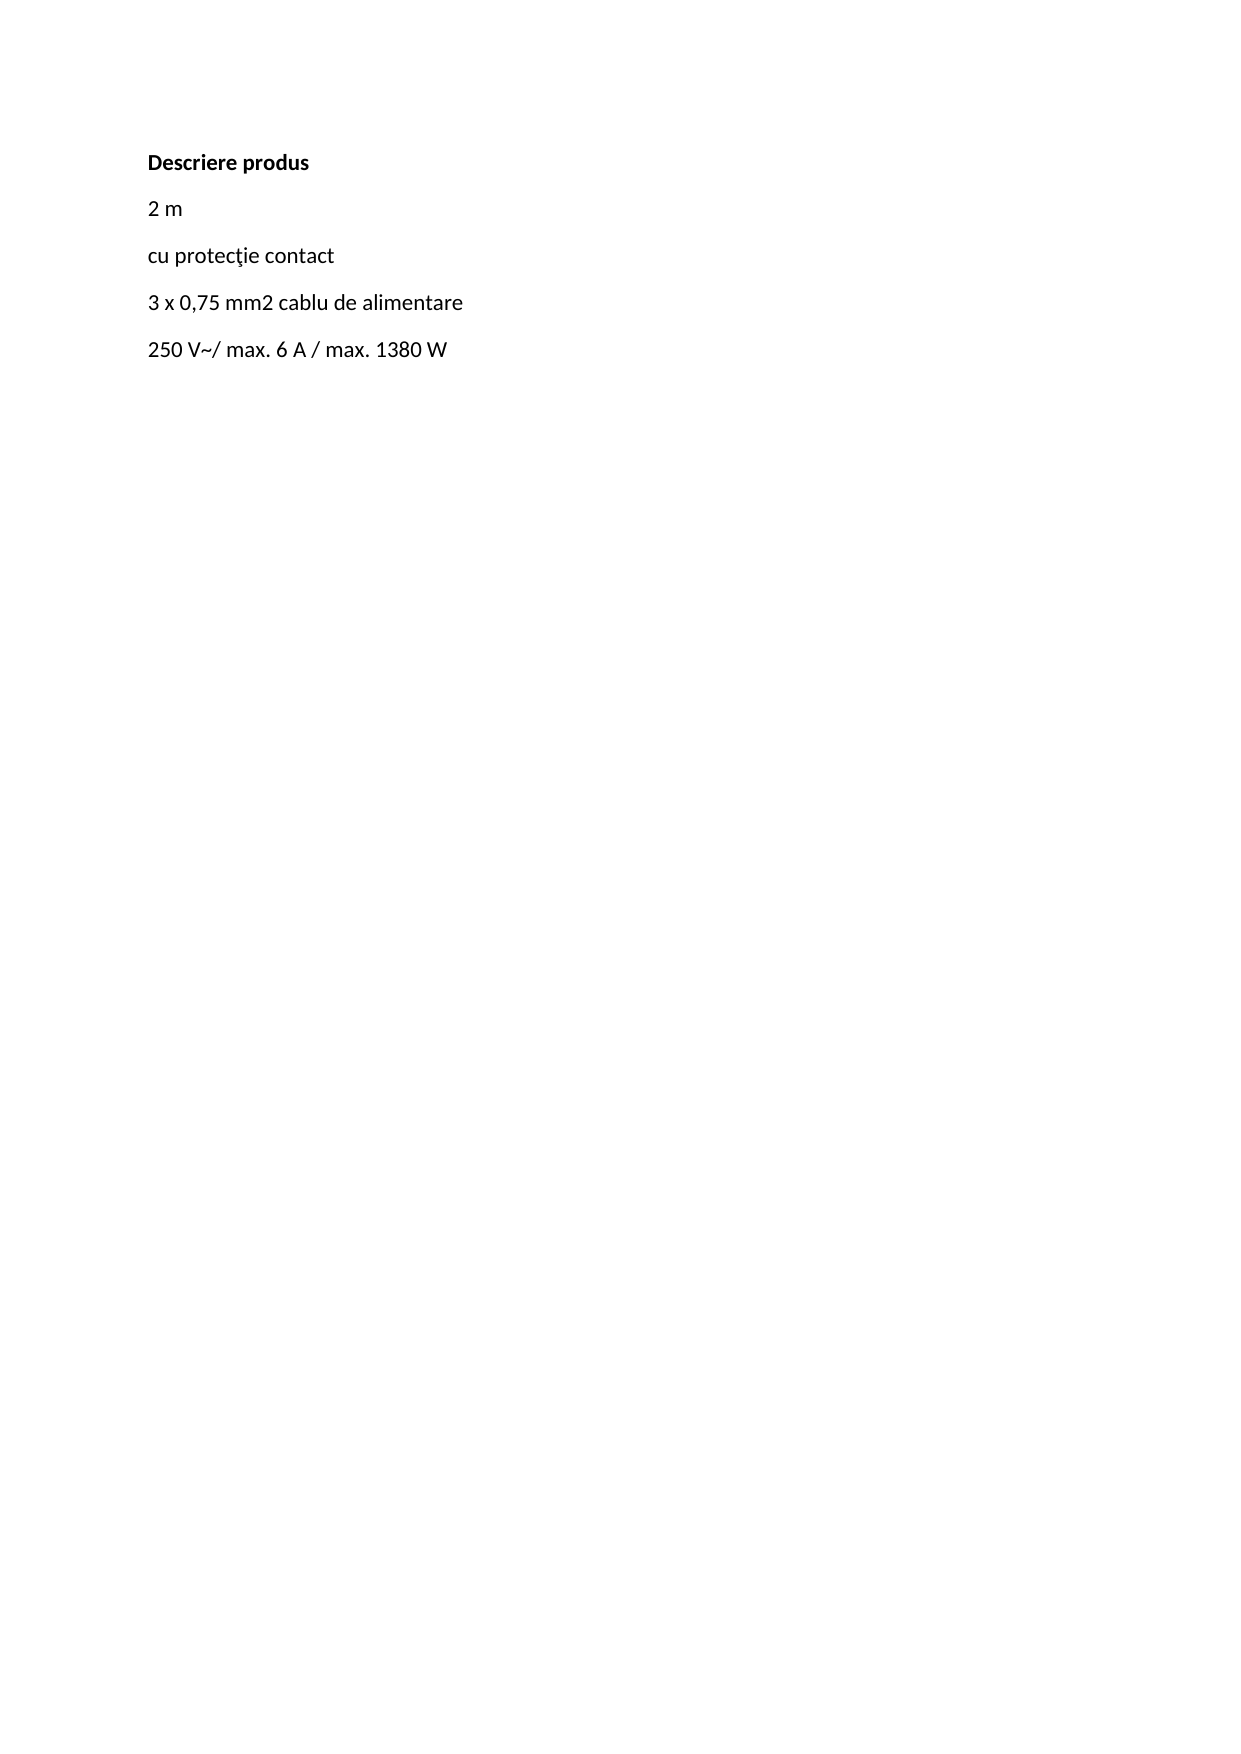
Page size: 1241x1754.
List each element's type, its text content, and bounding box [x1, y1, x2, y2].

text 250 V~/ max. 6 A / max. 1380 W [148, 335, 1093, 363]
text 3 x 0,75 mm2 cablu de alimentare [148, 288, 1093, 316]
text cu protecţie contact [148, 241, 1093, 269]
text Descriere produs [148, 148, 1093, 176]
text 2 m [148, 194, 1093, 222]
